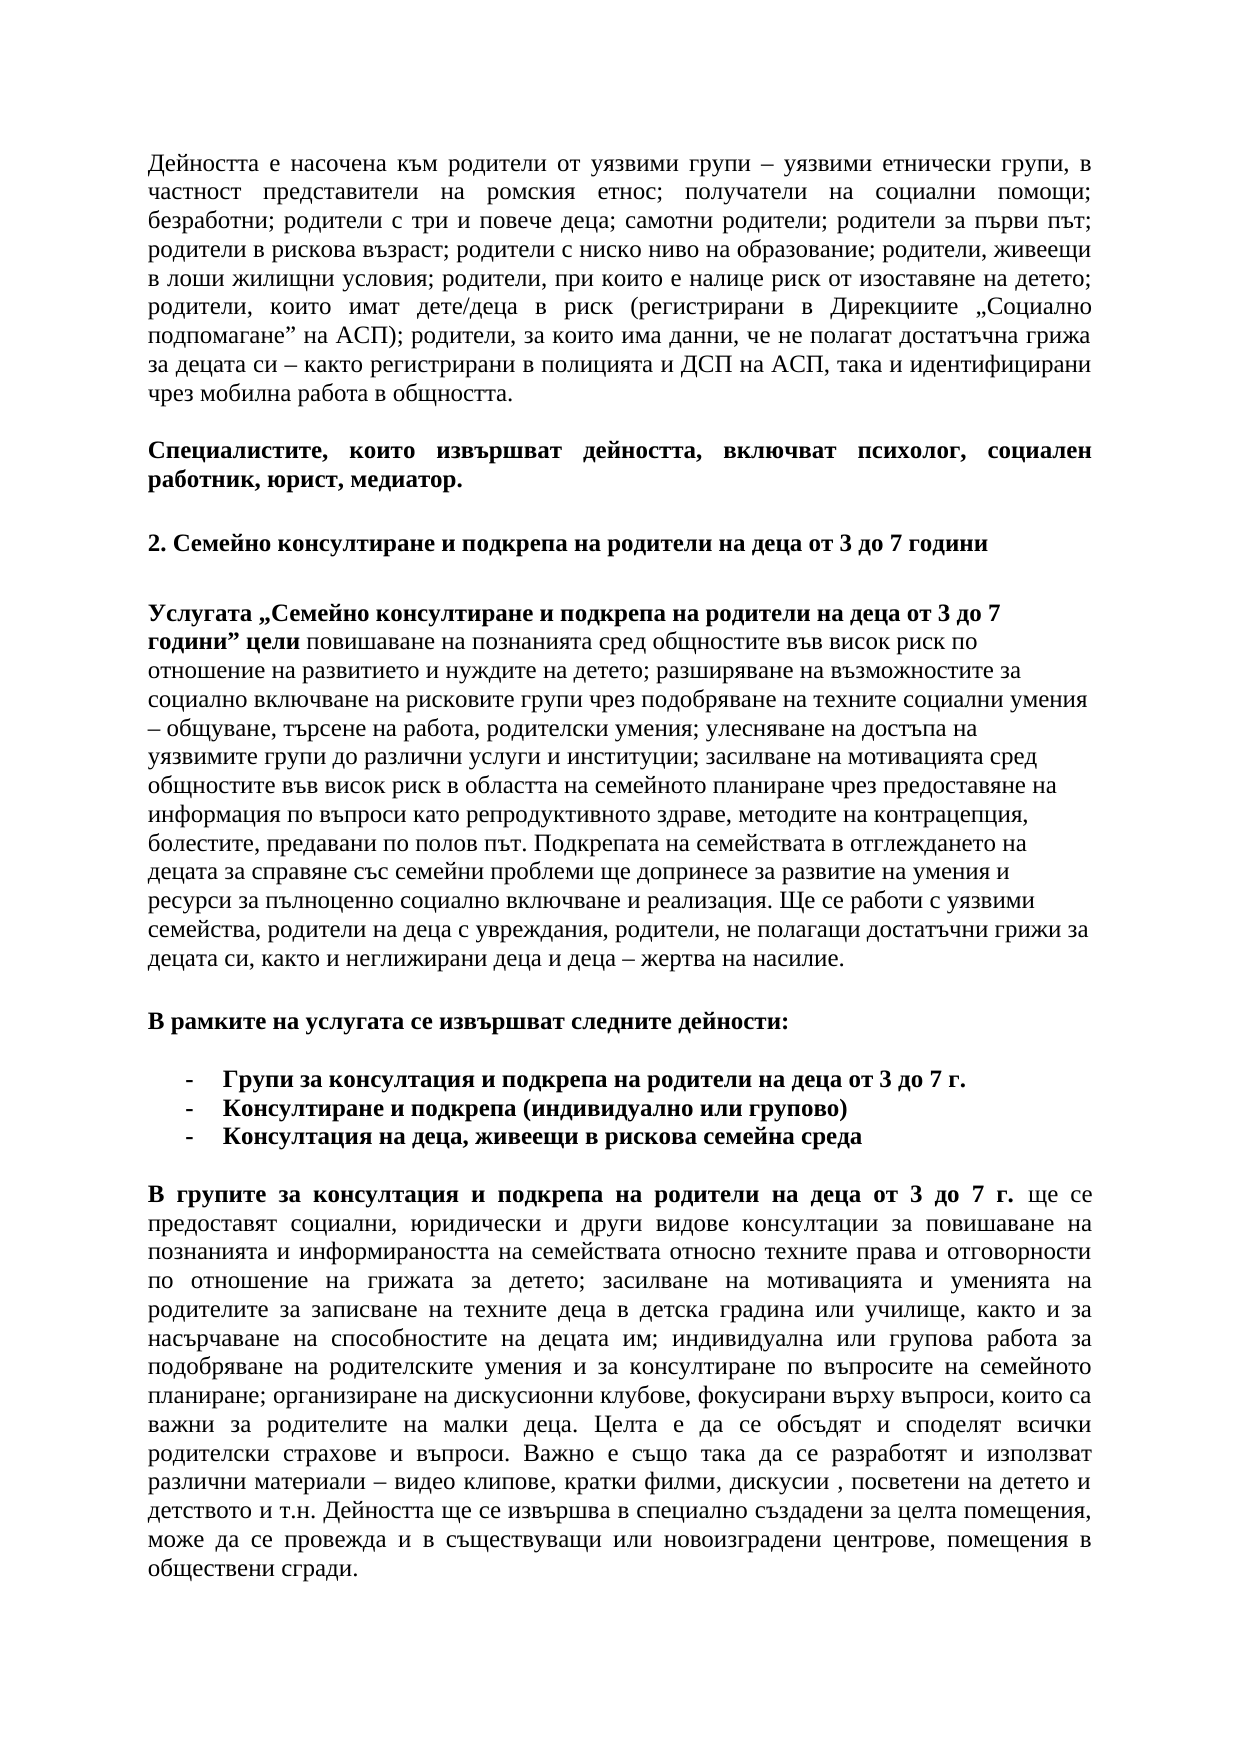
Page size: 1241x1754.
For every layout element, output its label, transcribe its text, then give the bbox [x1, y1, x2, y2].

list Консултиране и подкрепа (индивидуално или групово) [185, 1093, 1093, 1121]
text Специалистите, които извършват дейността, включват психолог, социален работник, юрист, медиатор. [148, 435, 1093, 493]
list Консултация на деца, живеещи в рискова семейна среда [185, 1121, 1093, 1150]
list В групите за консултация и подкрепа на родители на деца от 3 до 7 г. ще се предоставят социални, юридически и други видове консултации за повишаване на познанията и информираността на семействата относно техните права и отговорности по отношение на грижата за детето; засилване на мотивацията и уменията на родителите за записване на техните деца в детска градина или училище, както и за насърчаване на способностите на децата им; индивидуална или групова работа за подобряване на родителските умения и за консултиране по въпросите на семейното планиране; организиране на дискусионни клубове, фокусирани върху въпроси, които са важни за родителите на малки деца. Целта е да се обсъдят и споделят всички родителски страхове и въпроси. Важно е също така да се разработят и използват различни материали – видео клипове, кратки филми, дискусии , посветени на детето и детството и т.н. Дейността ще се извършва в специално създадени за целта помещения, може да се провежда и в съществуващи или новоизградени центрове, помещения в обществени сгради. [148, 1179, 1093, 1581]
list Групи за консултация и подкрепа на родители на деца от 3 до 7 г. [185, 1064, 1093, 1093]
subtitle 2. Семейно консултиране и подкрепа на родители на деца от 3 до 7 години [148, 528, 1093, 556]
text В рамките на услугата се извършват следните дейности: [148, 1006, 1093, 1035]
list Дейността е насочена към родители от уязвими групи – уязвими етнически групи, в частност представители на ромския етнос; получатели на социални помощи; безработни; родители с три и повече деца; самотни родители; родители за първи път; родители в рискова възраст; родители с ниско ниво на образование; родители, живеещи в лоши жилищни условия; родители, при които е налице риск от изоставяне на детето; родители, които имат дете/деца в риск (регистрирани в Дирекциите „Социално подпомагане” на АСП); родители, за които има данни, че не полагат достатъчна грижа за децата си – както регистрирани в полицията и ДСП на АСП, така и идентифицирани чрез мобилна работа в общността. [148, 148, 1093, 406]
subtitle Услугата „Семейно консултиране и подкрепа на родители на деца от 3 до 7 години” цели повишаване на познанията сред общностите във висок риск по отношение на развитието и нуждите на детето; разширяване на възможностите за социално включване на рисковите групи чрез подобряване на техните социални умения – общуване, търсене на работа, родителски умения; улесняване на достъпа на уязвимите групи до различни услуги и институции; засилване на мотивацията сред общностите във висок риск в областта на семейното планиране чрез предоставяне на информация по въпроси като репродуктивното здраве, методите на контрацепция, болестите, предавани по полов път. Подкрепата на семействата в отглеждането на децата за справяне със семейни проблеми ще допринесе за развитие на умения и ресурси за пълноценно социално включване и реализация. Ще се работи с уязвими семейства, родители на деца с увреждания, родители, не полагащи достатъчни грижи за децата си, както и неглижирани деца и деца – жертва на насилие. [148, 598, 1093, 971]
